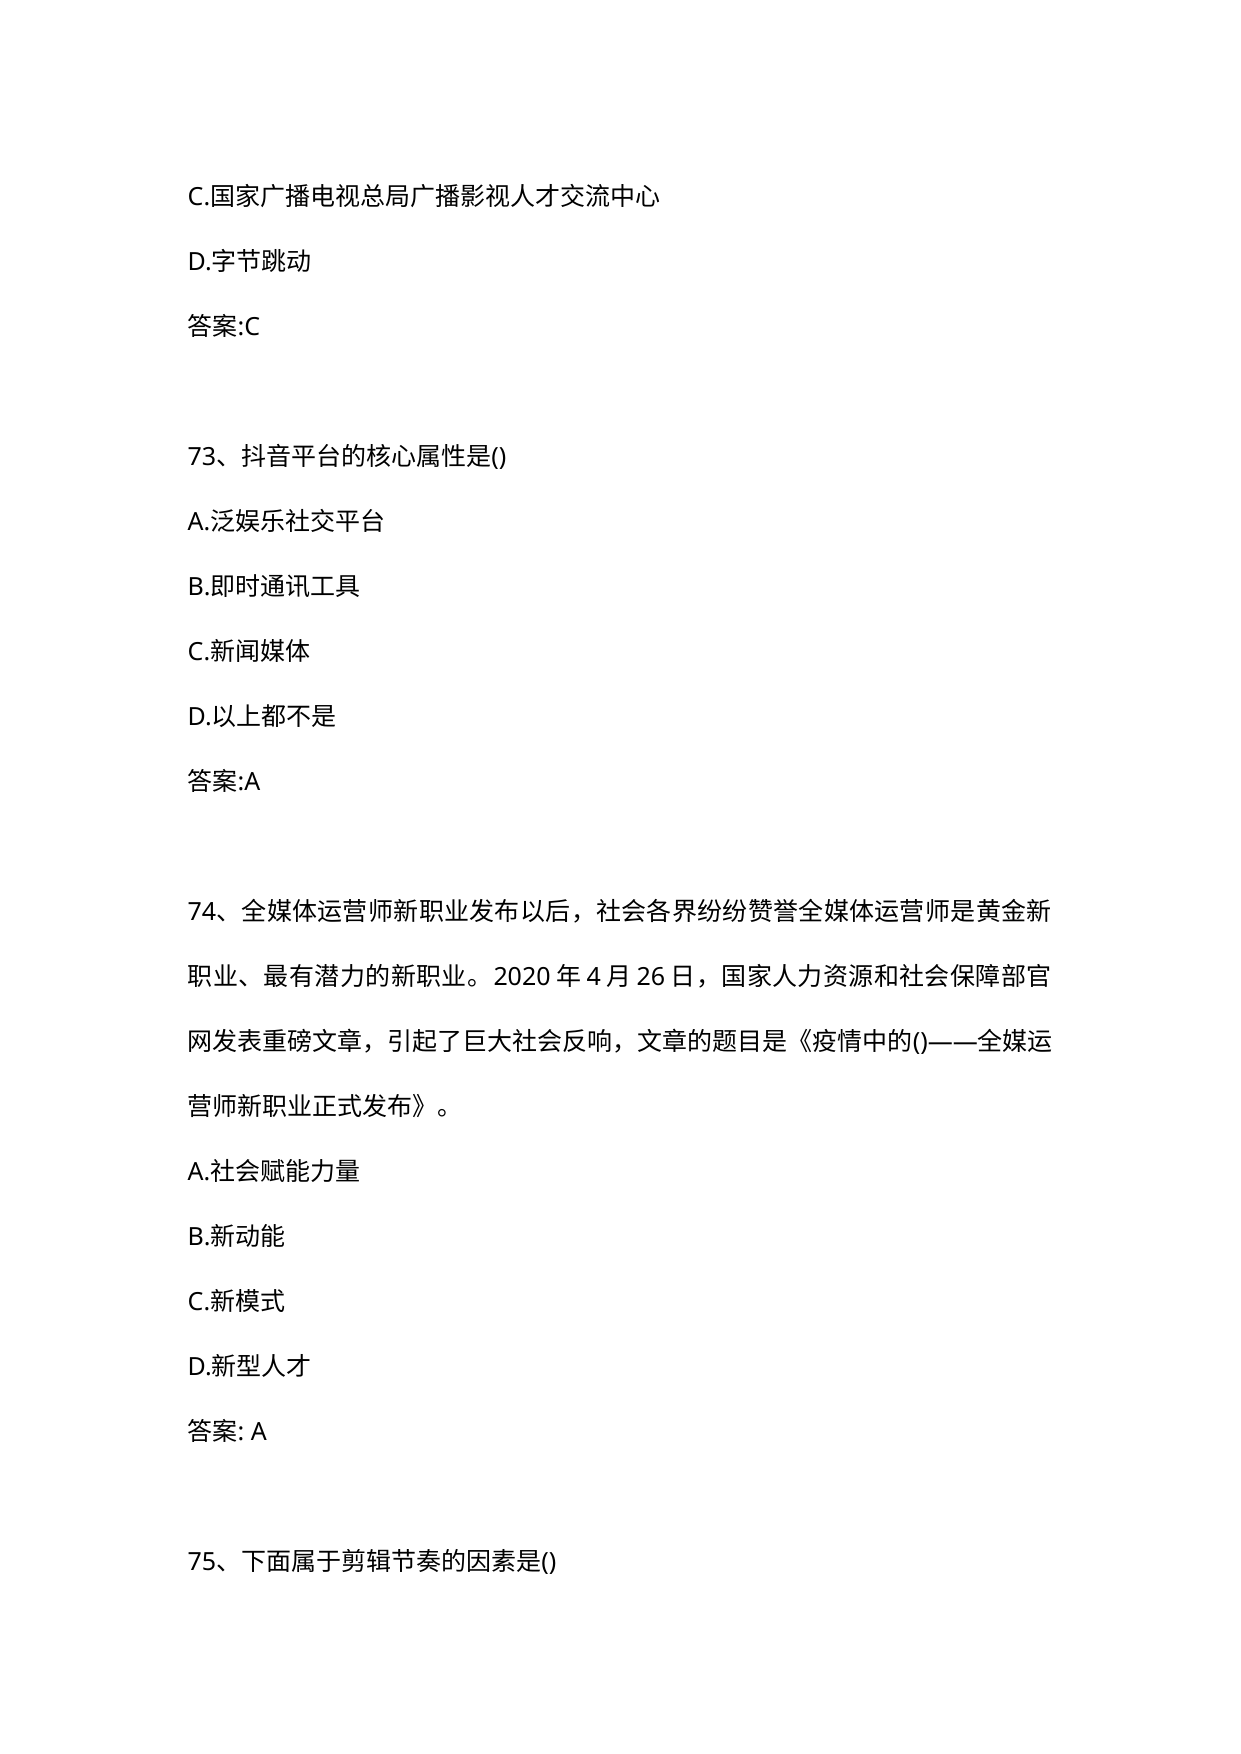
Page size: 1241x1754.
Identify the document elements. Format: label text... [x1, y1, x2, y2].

list 73、抖音平台的核心属性是() [187, 422, 1053, 487]
list A.泛娱乐社交平台 [187, 487, 1053, 552]
list D.新型人才 [187, 1332, 1053, 1397]
list B.新动能 [187, 1202, 1053, 1267]
list C.新模式 [187, 1267, 1053, 1332]
list 74、全媒体运营师新职业发布以后，社会各界纷纷赞誉全媒体运营师是黄金新职业、最有潜力的新职业。2020年4月26日，国家人力资源和社会保障部官网发表重磅文章，引起了巨大社会反响，文章的题目是《疫情中的()——全媒运营师新职业正式发布》。 [187, 877, 1053, 1137]
list D.字节跳动 [187, 227, 1053, 292]
list 答案:A [187, 747, 1053, 812]
list C.新闻媒体 [187, 617, 1053, 682]
list 答案:C [187, 292, 1053, 357]
list B.即时通讯工具 [187, 552, 1053, 617]
list C.国家广播电视总局广播影视人才交流中心 [187, 162, 1053, 227]
list A.社会赋能力量 [187, 1137, 1053, 1202]
list 答案: A [187, 1397, 1053, 1462]
list 75、下面属于剪辑节奏的因素是() [187, 1527, 1053, 1592]
list D.以上都不是 [187, 682, 1053, 747]
